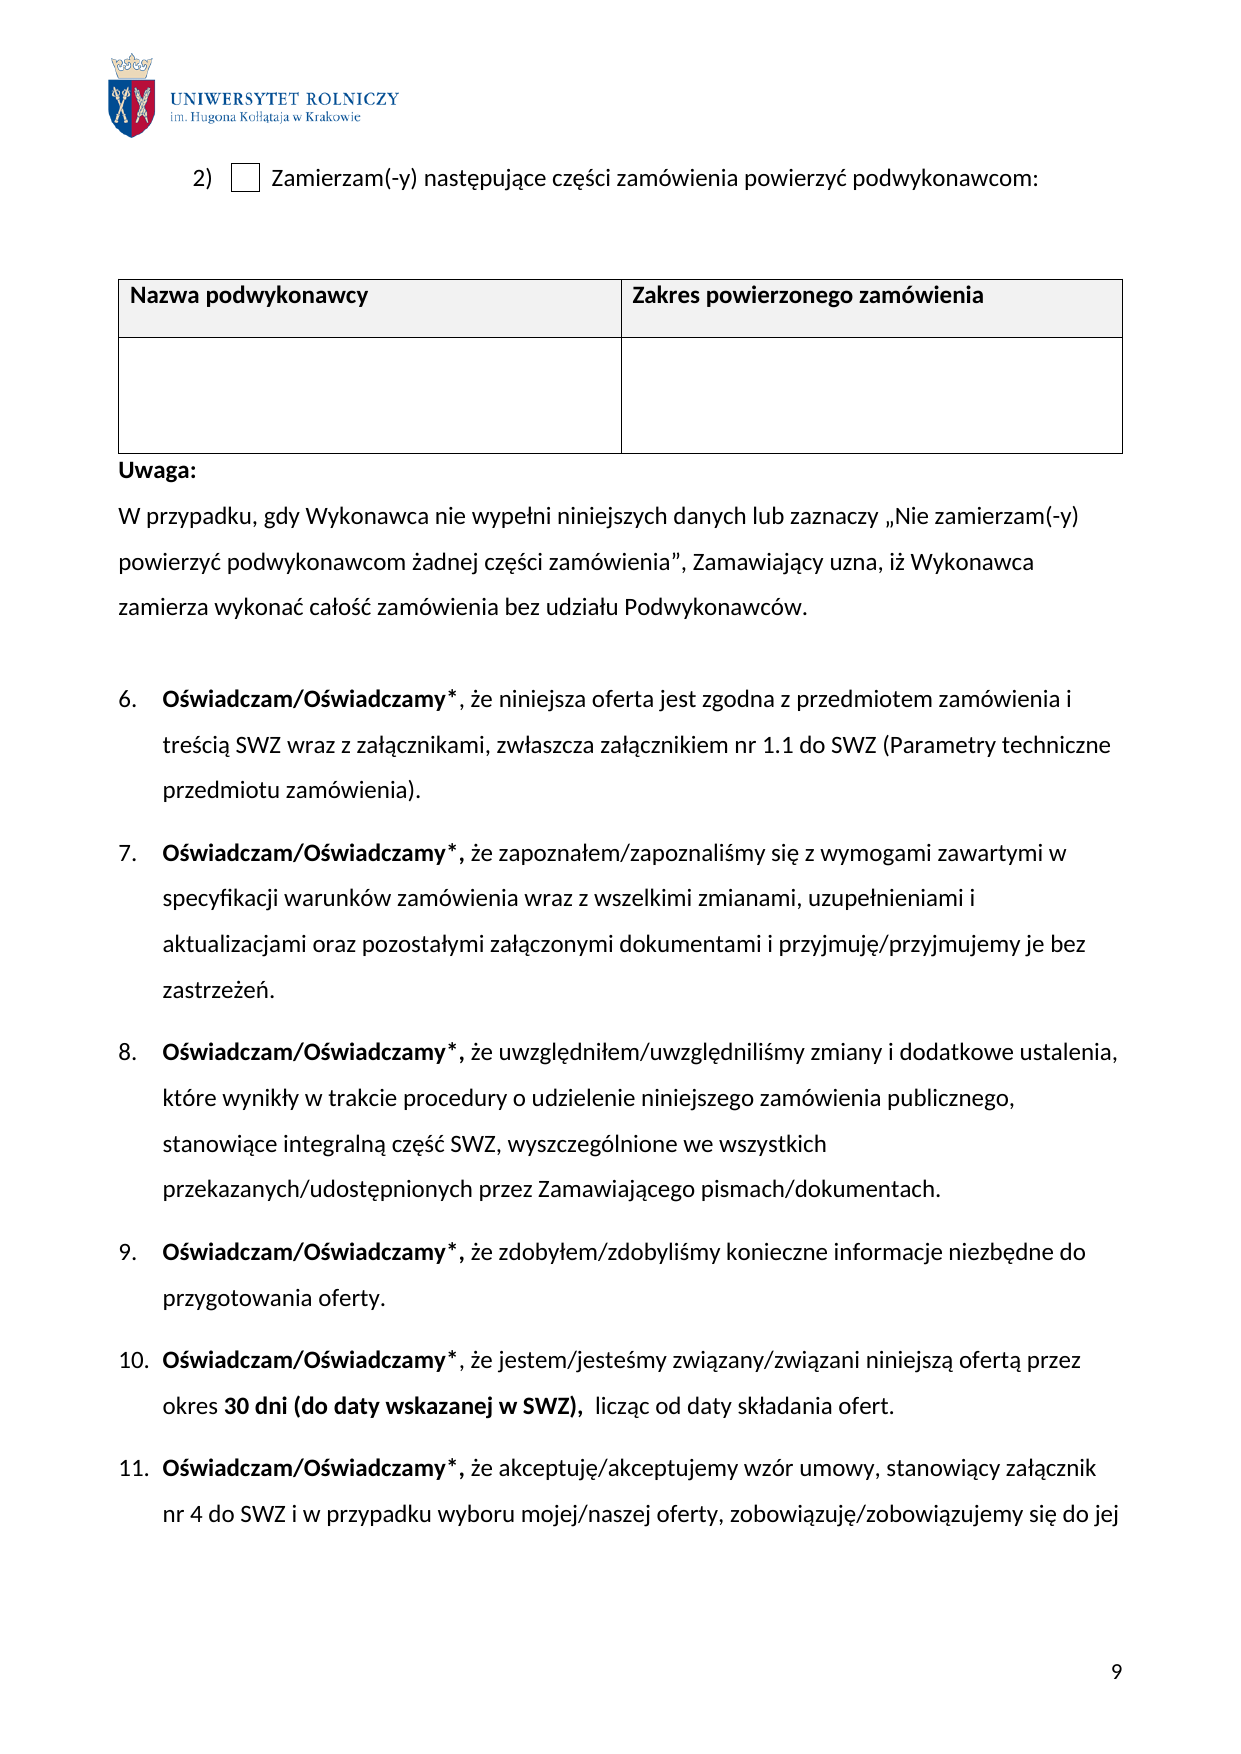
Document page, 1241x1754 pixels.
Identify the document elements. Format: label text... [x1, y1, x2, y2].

table_header Zakres powierzonego zamówienia [622, 280, 1122, 337]
list Oświadczam/Oświadczamy*, że uwzględniłem/uwzględniliśmy zmiany i dodatkowe ustalenia, które wynikły w trakcie procedury o udzielenie niniejszego zamówienia publicznego, stanowiące integralną część SWZ, wyszczególnione we wszystkich przekazanych/udostępnionych przez Zamawiającego pismach/dokumentach. [118, 1036, 1122, 1204]
list Zamierzam(-y) następujące części zamówienia powierzyć podwykonawcom: [192, 162, 1122, 192]
table_cell [622, 338, 1122, 453]
list Oświadczam/Oświadczamy*, że niniejsza oferta jest zgodna z przedmiotem zamówienia i treścią SWZ wraz z załącznikami, zwłaszcza załącznikiem nr 1.1 do SWZ (Parametry techniczne przedmiotu zamówienia). [118, 683, 1122, 805]
list Oświadczam/Oświadczamy*, że zdobyłem/zdobyliśmy konieczne informacje niezbędne do przygotowania oferty. [118, 1236, 1122, 1312]
picture [104, 53, 412, 141]
text Uwaga: [118, 454, 1122, 485]
table_header Nazwa podwykonawcy [119, 280, 621, 337]
list Oświadczam/Oświadczamy*, że jestem/jesteśmy związany/związani niniejszą ofertą przez okres 30 dni (do daty wskazanej w SWZ), licząc od daty składania ofert. [118, 1344, 1122, 1420]
text W przypadku, gdy Wykonawca nie wypełni niniejszych danych lub zaznaczy „Nie zamierzam(-y) powierzyć podwykonawcom żadnej części zamówienia”, Zamawiający uzna, iż Wykonawca zamierza wykonać całość zamówienia bez udziału Podwykonawców. [118, 500, 1122, 622]
list Oświadczam/Oświadczamy*, że zapoznałem/zapoznaliśmy się z wymogami zawartymi w specyfikacji warunków zamówienia wraz z wszelkimi zmianami, uzupełnieniami i aktualizacjami oraz pozostałymi załączonymi dokumentami i przyjmuję/przyjmujemy je bez zastrzeżeń. [118, 837, 1122, 1004]
table_cell [119, 338, 621, 453]
